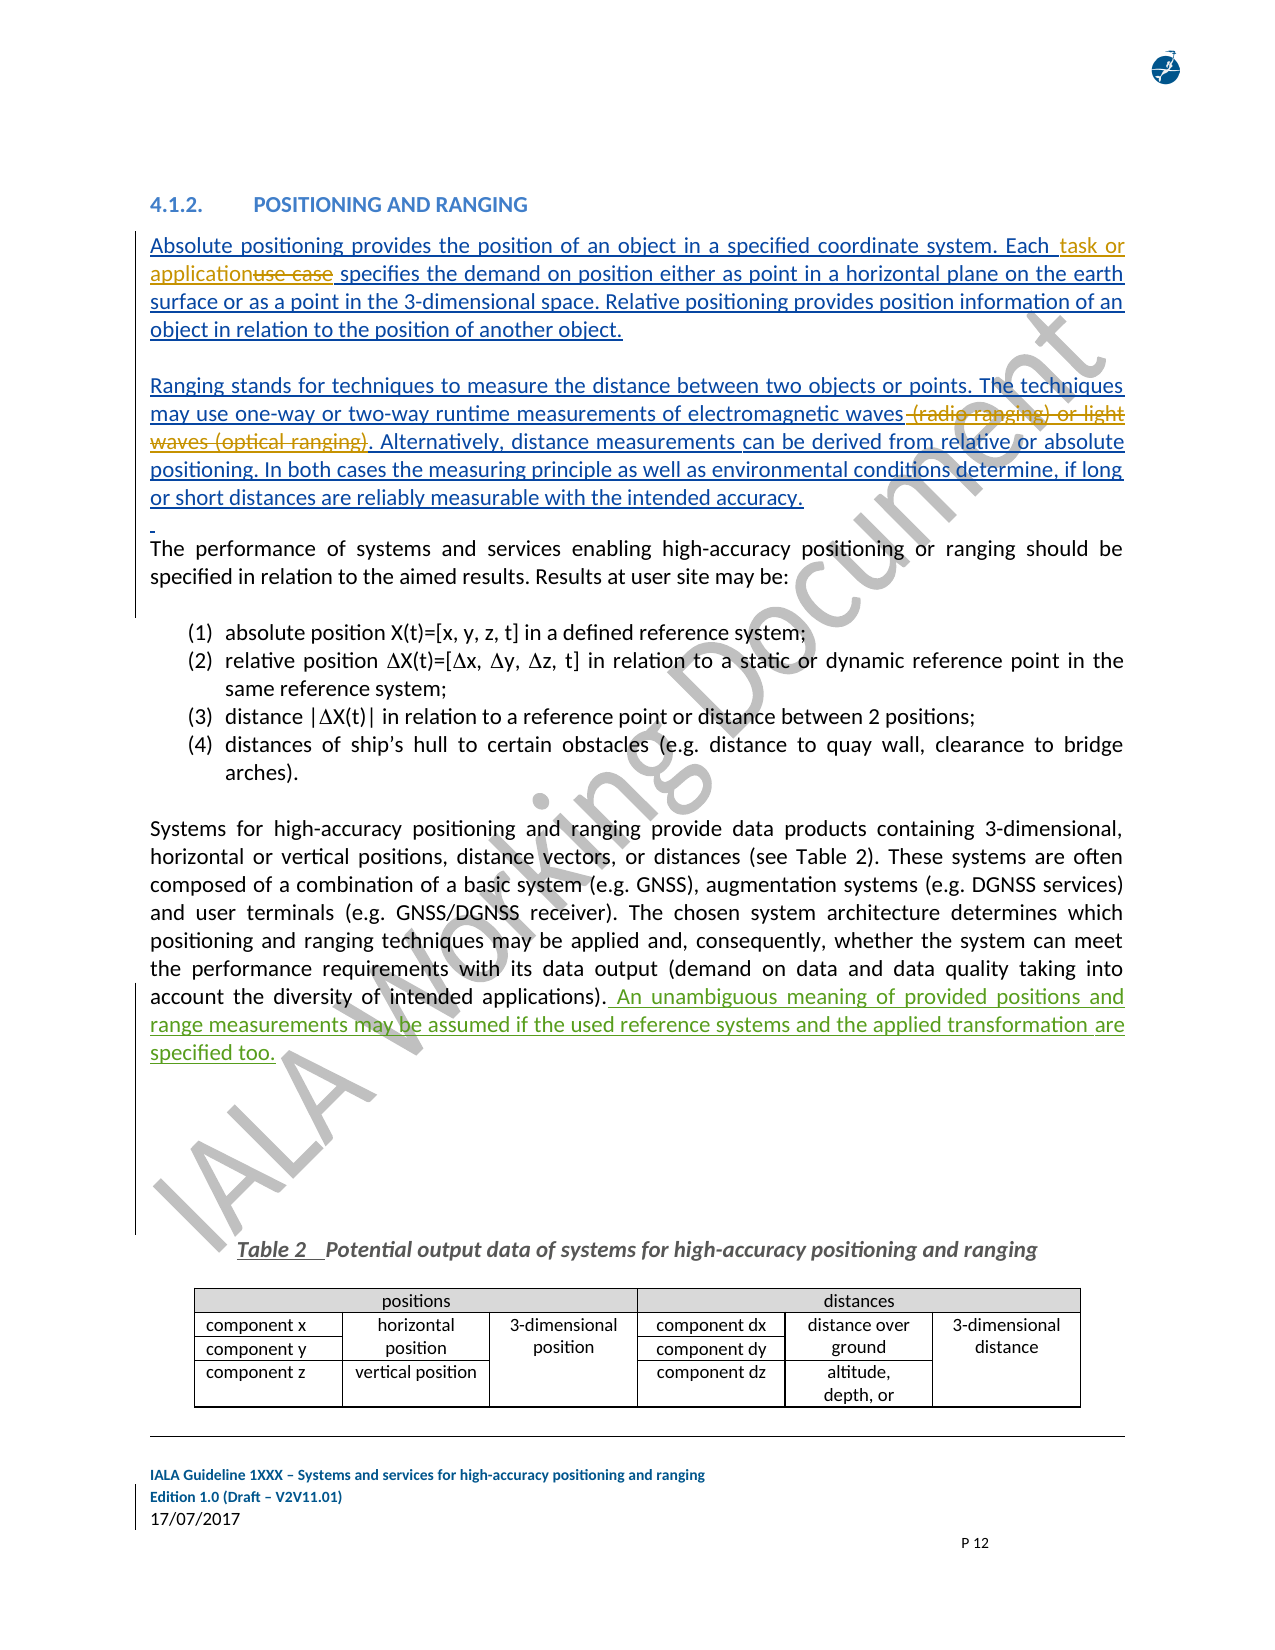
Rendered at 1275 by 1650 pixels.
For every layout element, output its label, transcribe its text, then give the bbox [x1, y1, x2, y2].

list relative position X(t)=[x, y, z, t] in relation to a static or dynamic reference point in the same reference system; [187, 646, 1125, 702]
table_cell component dy [638, 1337, 784, 1359]
subtitle POSITIONING AND RANGING [150, 191, 1125, 218]
table_cell component y [195, 1337, 342, 1359]
table_cell 3-dimensional distance [933, 1313, 1080, 1406]
table_cell distance over ground [786, 1313, 932, 1359]
table_cell 3-dimensional position [490, 1313, 637, 1406]
list distance |X(t)| in relation to a reference point or distance between 2 positions; [187, 702, 1125, 730]
list distances of ship’s hull to certain obstacles (e.g. distance to quay wall, clearance to bridge arches). [187, 730, 1125, 786]
list absolute position X(t)=[x, y, z, t] in a defined reference system; [187, 618, 1125, 646]
table_header distances [638, 1289, 1080, 1312]
text The performance of systems and services enabling high-accuracy positioning or ranging should be specified in relation to the aimed results. Results at user site may be: [150, 534, 1125, 590]
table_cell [786, 1361, 932, 1406]
table_cell component z [195, 1361, 342, 1406]
picture [1120, 0, 1239, 119]
table_cell component dz [638, 1361, 784, 1406]
text Systems for high-accuracy positioning and ranging provide data products containing 3-dimensional, horizontal or vertical positions, distance vectors, or distances (see Table 2). These systems are often composed of a combination of a basic system (e.g. GNSS), augmentation systems (e.g. DGNSS services) and user terminals (e.g. GNSS/DGNSS receiver). The chosen system architecture determines which positioning and ranging techniques may be applied and, consequently, whether the system can meet the performance requirements with its data output (demand on data and data quality taking into account the diversity of intended applications). [150, 814, 1125, 1035]
table_cell vertical position [343, 1361, 489, 1406]
table_header positions [195, 1289, 637, 1312]
table_cell horizontal position [343, 1313, 489, 1359]
table_cell component dx [638, 1313, 784, 1336]
table_cell component x [195, 1313, 342, 1336]
text Potential output data of systems for high-accuracy positioning and ranging [150, 1235, 1125, 1263]
